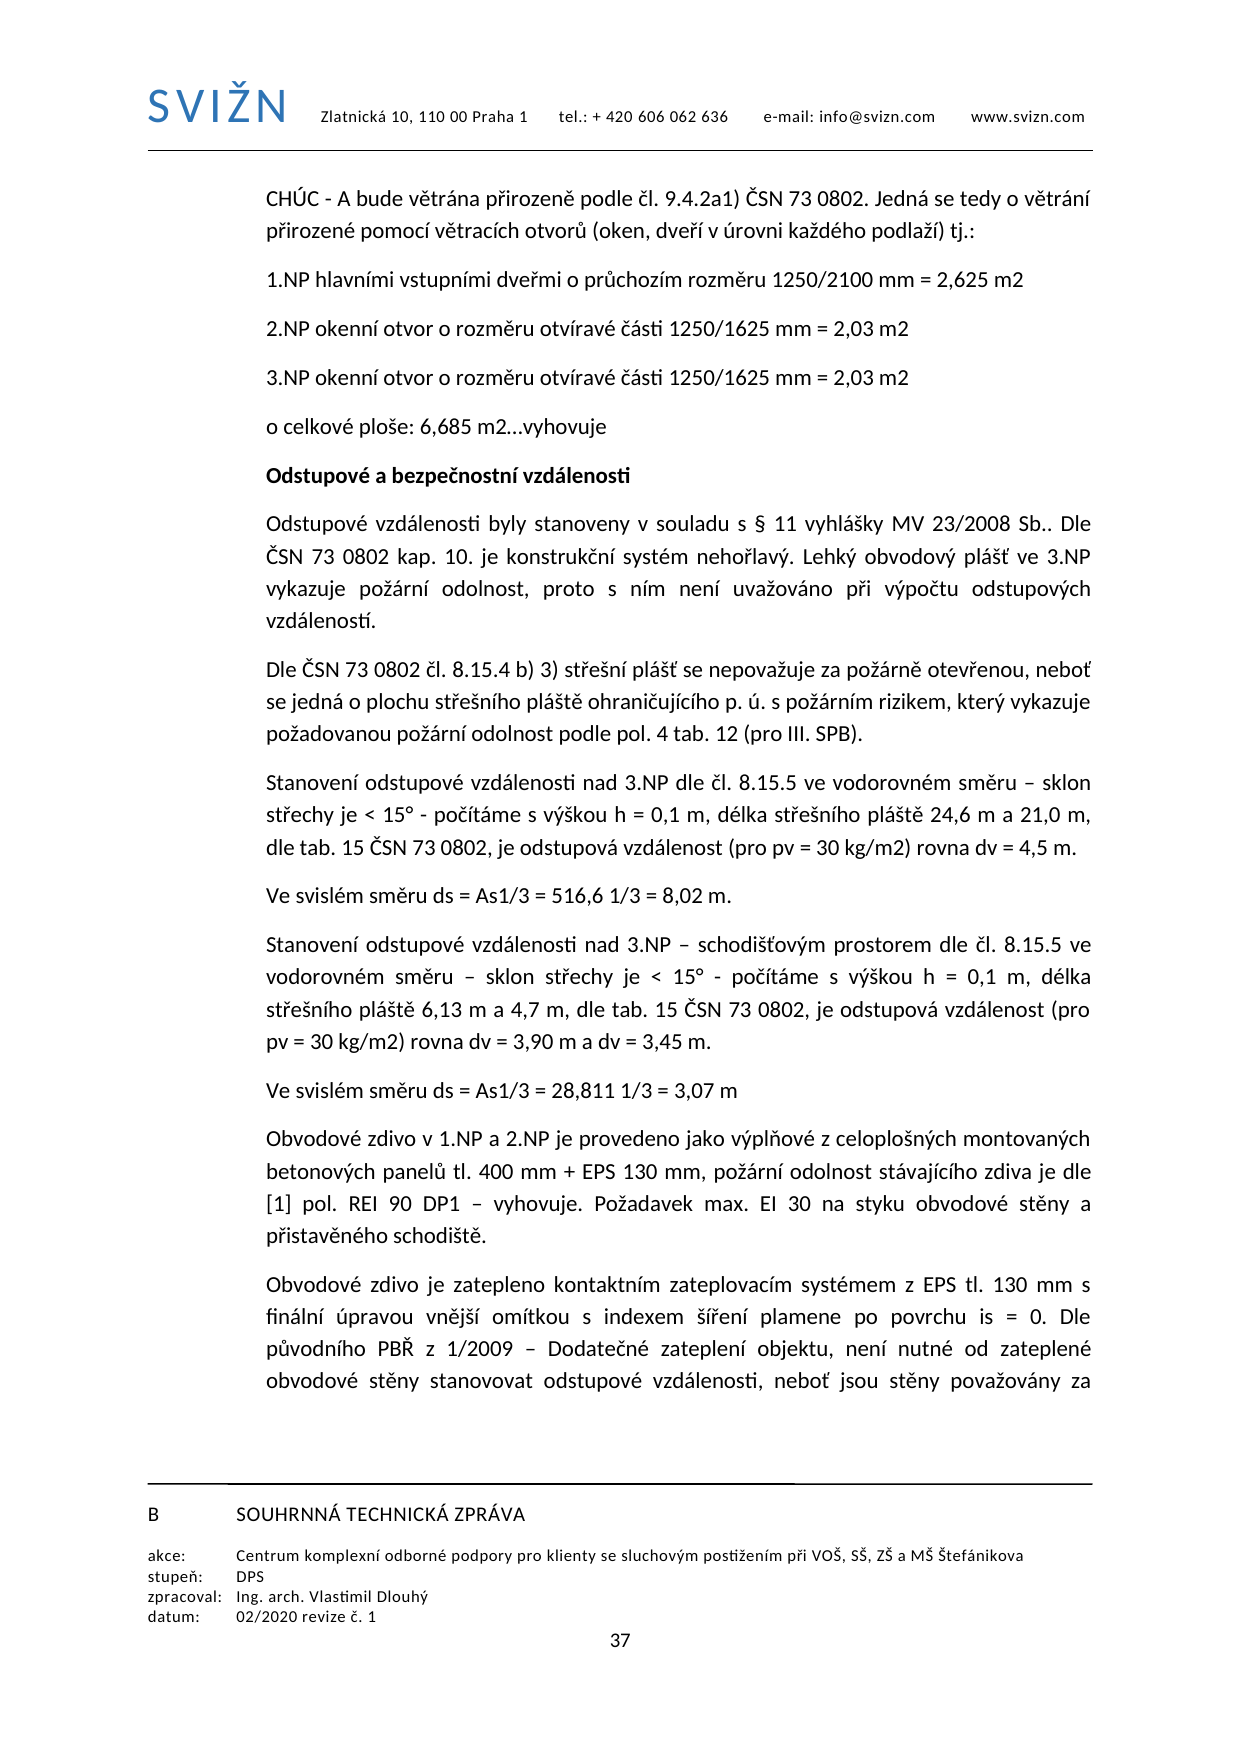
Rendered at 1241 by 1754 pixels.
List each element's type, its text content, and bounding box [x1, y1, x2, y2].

text Odstupové a bezpečnostní vzdálenosti [266, 461, 1093, 489]
text 2.NP okenní otvor o rozměru otvíravé části 1250/1625 mm = 2,03 m2 [266, 314, 1093, 342]
text Odstupové vzdálenosti byly stanoveny v souladu s § 11 vyhlášky MV 23/2008 Sb.. Dle ČSN 73 0802 kap. 10. je konstrukční systém nehořlavý. Lehký obvodový plášť ve 3.NP vykazuje požární odolnost, proto s ním není uvažováno při výpočtu odstupových vzdáleností. [266, 509, 1093, 634]
text Ve svislém směru ds = As1/3 = 516,6 1/3 = 8,02 m. [266, 881, 1093, 909]
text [266, 1270, 1093, 1394]
text 1.NP hlavními vstupními dveřmi o průchozím rozměru 1250/2100 mm = 2,625 m2 [266, 265, 1093, 293]
text Obvodové zdivo v 1.NP a 2.NP je provedeno jako výplňové z celoplošných montovaných betonových panelů tl. 400 mm + EPS 130 mm, požární odolnost stávajícího zdiva je dle [1] pol. REI 90 DP1 – vyhovuje. Požadavek max. EI 30 na styku obvodové stěny a přistavěného schodiště. [266, 1124, 1093, 1249]
text Ve svislém směru ds = As1/3 = 28,811 1/3 = 3,07 m [266, 1076, 1093, 1104]
text Dle ČSN 73 0802 čl. 8.15.4 b) 3) střešní plášť se nepovažuje za požárně otevřenou, neboť se jedná o plochu střešního pláště ohraničujícího p. ú. s požárním rizikem, který vykazuje požadovanou požární odolnost podle pol. 4 tab. 12 (pro III. SPB). [266, 655, 1093, 747]
text o celkové ploše: 6,685 m2…vyhovuje [266, 412, 1093, 440]
text CHÚC - A bude větrána přirozeně podle čl. 9.4.2a1) ČSN 73 0802. Jedná se tedy o větrání přirozené pomocí větracích otvorů (oken, dveří v úrovni každého podlaží) tj.: [266, 184, 1093, 244]
text 3.NP okenní otvor o rozměru otvíravé části 1250/1625 mm = 2,03 m2 [266, 363, 1093, 391]
text Stanovení odstupové vzdálenosti nad 3.NP dle čl. 8.15.5 ve vodorovném směru – sklon střechy je < 15° - počítáme s výškou h = 0,1 m, délka střešního pláště 24,6 m a 21,0 m, dle tab. 15 ČSN 73 0802, je odstupová vzdálenost (pro pv = 30 kg/m2) rovna dv = 4,5 m. [266, 768, 1093, 861]
text Stanovení odstupové vzdálenosti nad 3.NP – schodišťovým prostorem dle čl. 8.15.5 ve vodorovném směru – sklon střechy je < 15° - počítáme s výškou h = 0,1 m, délka střešního pláště 6,13 m a 4,7 m, dle tab. 15 ČSN 73 0802, je odstupová vzdálenost (pro pv = 30 kg/m2) rovna dv = 3,90 m a dv = 3,45 m. [266, 930, 1093, 1055]
